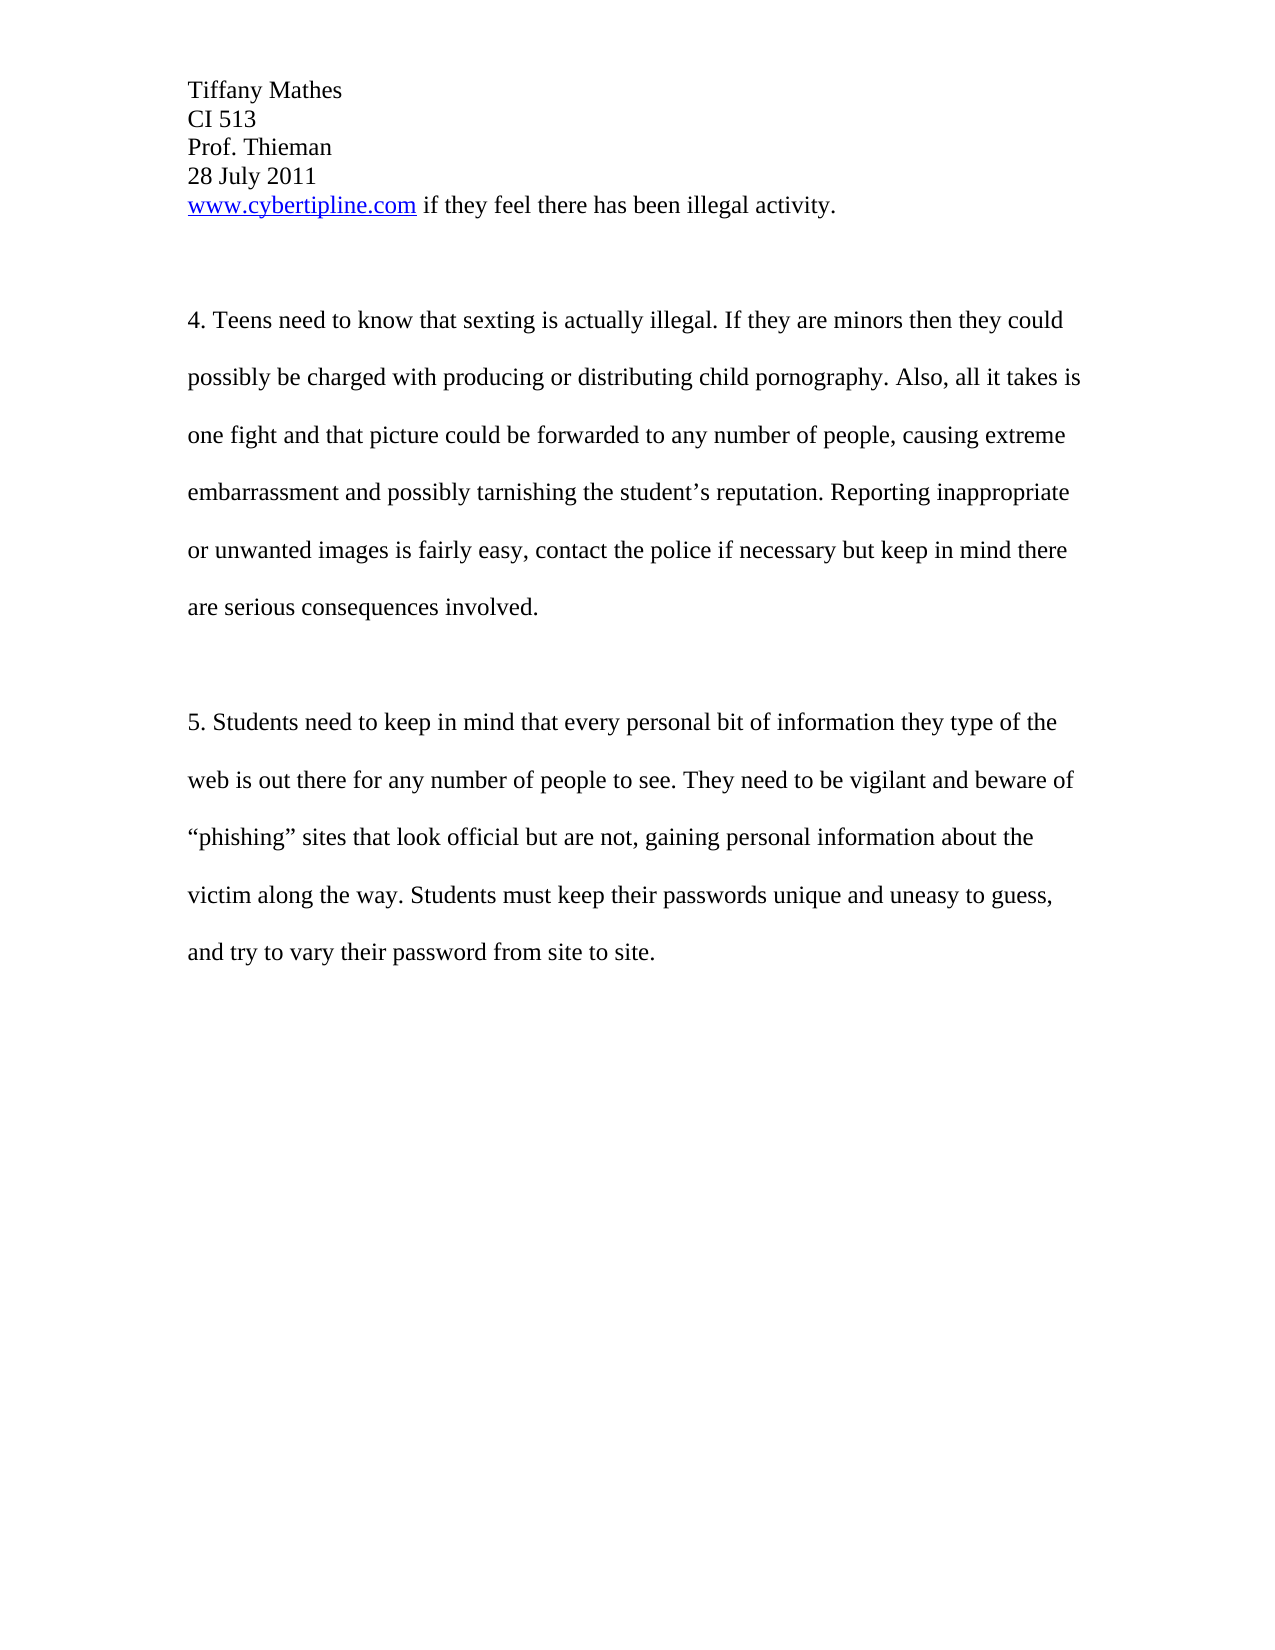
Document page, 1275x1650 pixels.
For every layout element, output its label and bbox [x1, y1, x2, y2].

text [187, 190, 1087, 966]
